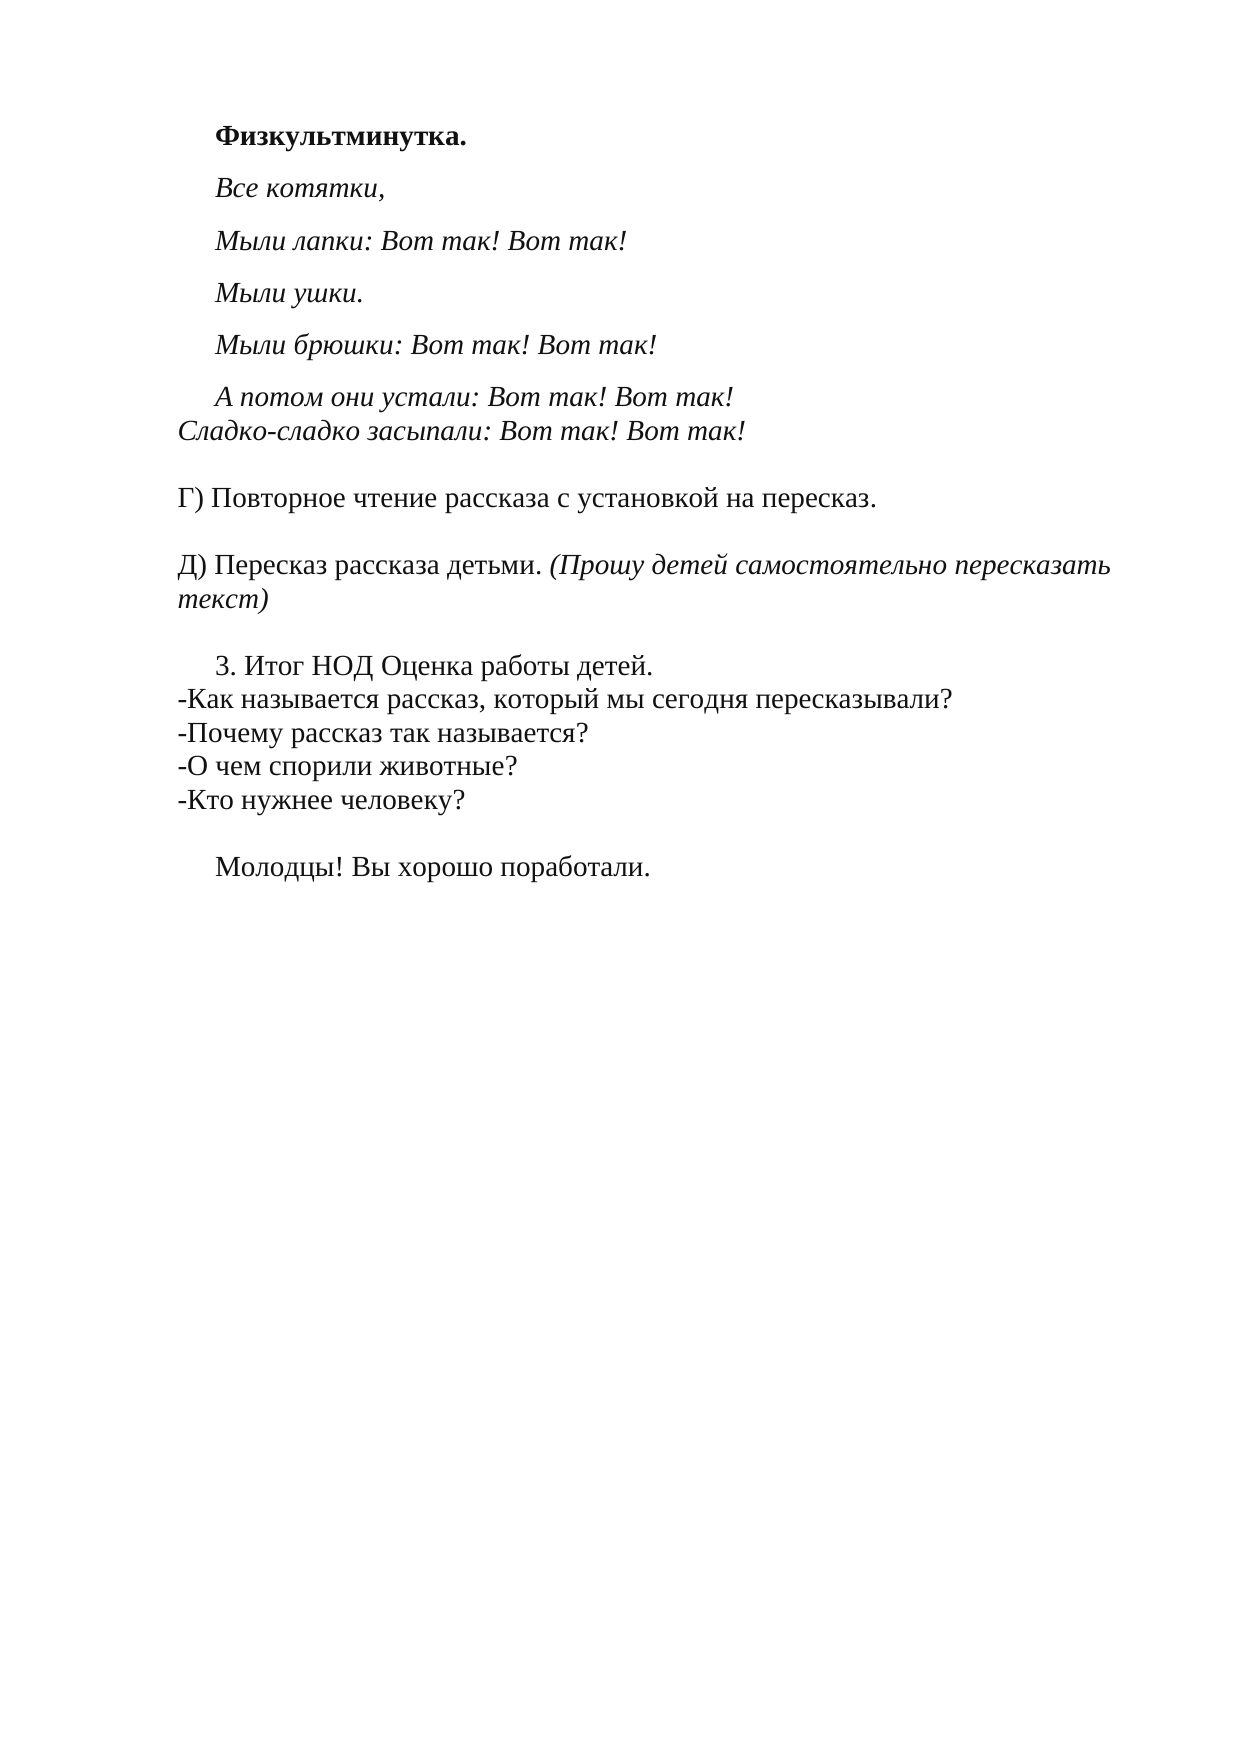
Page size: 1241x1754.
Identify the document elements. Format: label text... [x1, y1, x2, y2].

text -Почему рассказ так называется? [177, 715, 1152, 748]
text Д) Пересказ рассказа детьми. (Прошу детей самостоятельно пересказать текст) [177, 547, 1152, 614]
text -Как называется рассказ, который мы сегодня пересказывали? [177, 681, 1152, 715]
text Мыли лапки: Вот так! Вот так! [177, 223, 1152, 256]
text Физкультминутка. [177, 118, 1152, 152]
text -Кто нужнее человеку? [177, 782, 1152, 816]
text Мыли ушки. [177, 275, 1152, 308]
text Сладко-сладко засыпали: Вот так! Вот так! [177, 413, 1152, 447]
text Г) Повторное чтение рассказа с установкой на пересказ. [177, 480, 1152, 514]
text А потом они устали: Вот так! Вот так! [177, 379, 1152, 413]
text 3. Итог НОД Оценка работы детей. [177, 648, 1152, 681]
text Молодцы! Вы хорошо поработали. [177, 849, 1152, 883]
text Мыли брюшки: Вот так! Вот так! [177, 327, 1152, 361]
text -О чем спорили животные? [177, 748, 1152, 782]
text Все котятки, [177, 170, 1152, 204]
